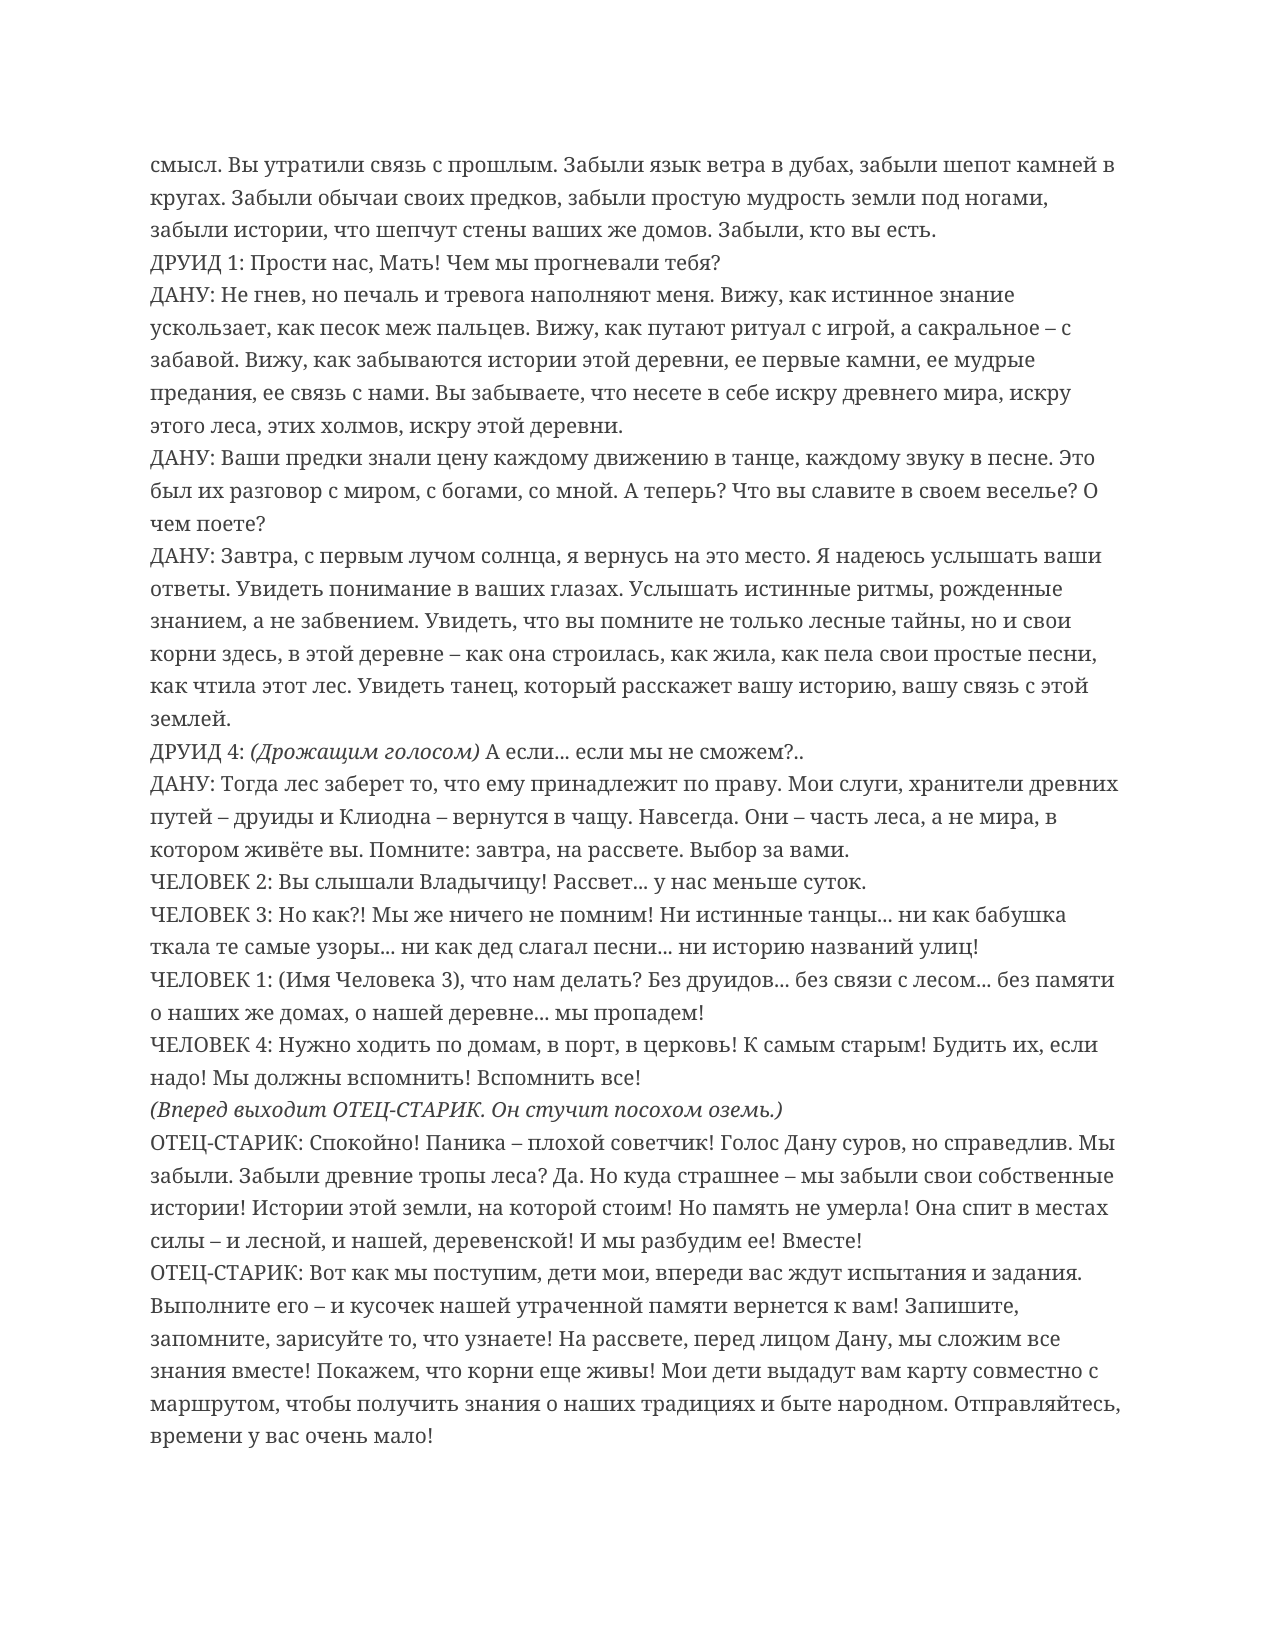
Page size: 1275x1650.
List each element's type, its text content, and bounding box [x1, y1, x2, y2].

text ОТЕЦ-СТАРИК: Вот как мы поступим, дети мои, впереди вас ждут испытания и задания. Выполните его – и кусочек нашей утраченной памяти вернется к вам! Запишите, запомните, зарисуйте то, что узнаете! На рассвете, перед лицом Дану, мы сложим все знания вместе! Покажем, что корни еще живы! Мои дети выдадут вам карту совместно с маршрутом, чтобы получить знания о наших традициях и быте народном. Отправляйтесь, времени у вас очень мало! [150, 1258, 1125, 1450]
text ОТЕЦ-СТАРИК: Спокойно! Паника – плохой советчик! Голос Дану суров, но справедлив. Мы забыли. Забыли древние тропы леса? Да. Но куда страшнее – мы забыли свои собственные истории! Истории этой земли, на которой стоим! Но память не умерла! Она спит в местах силы – и лесной, и нашей, деревенской! И мы разбудим ее! Вместе! [150, 1128, 1125, 1254]
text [150, 150, 1125, 1091]
text (Вперед выходит ОТЕЦ-СТАРИК. Он стучит посохом оземь.) [150, 1096, 1125, 1124]
